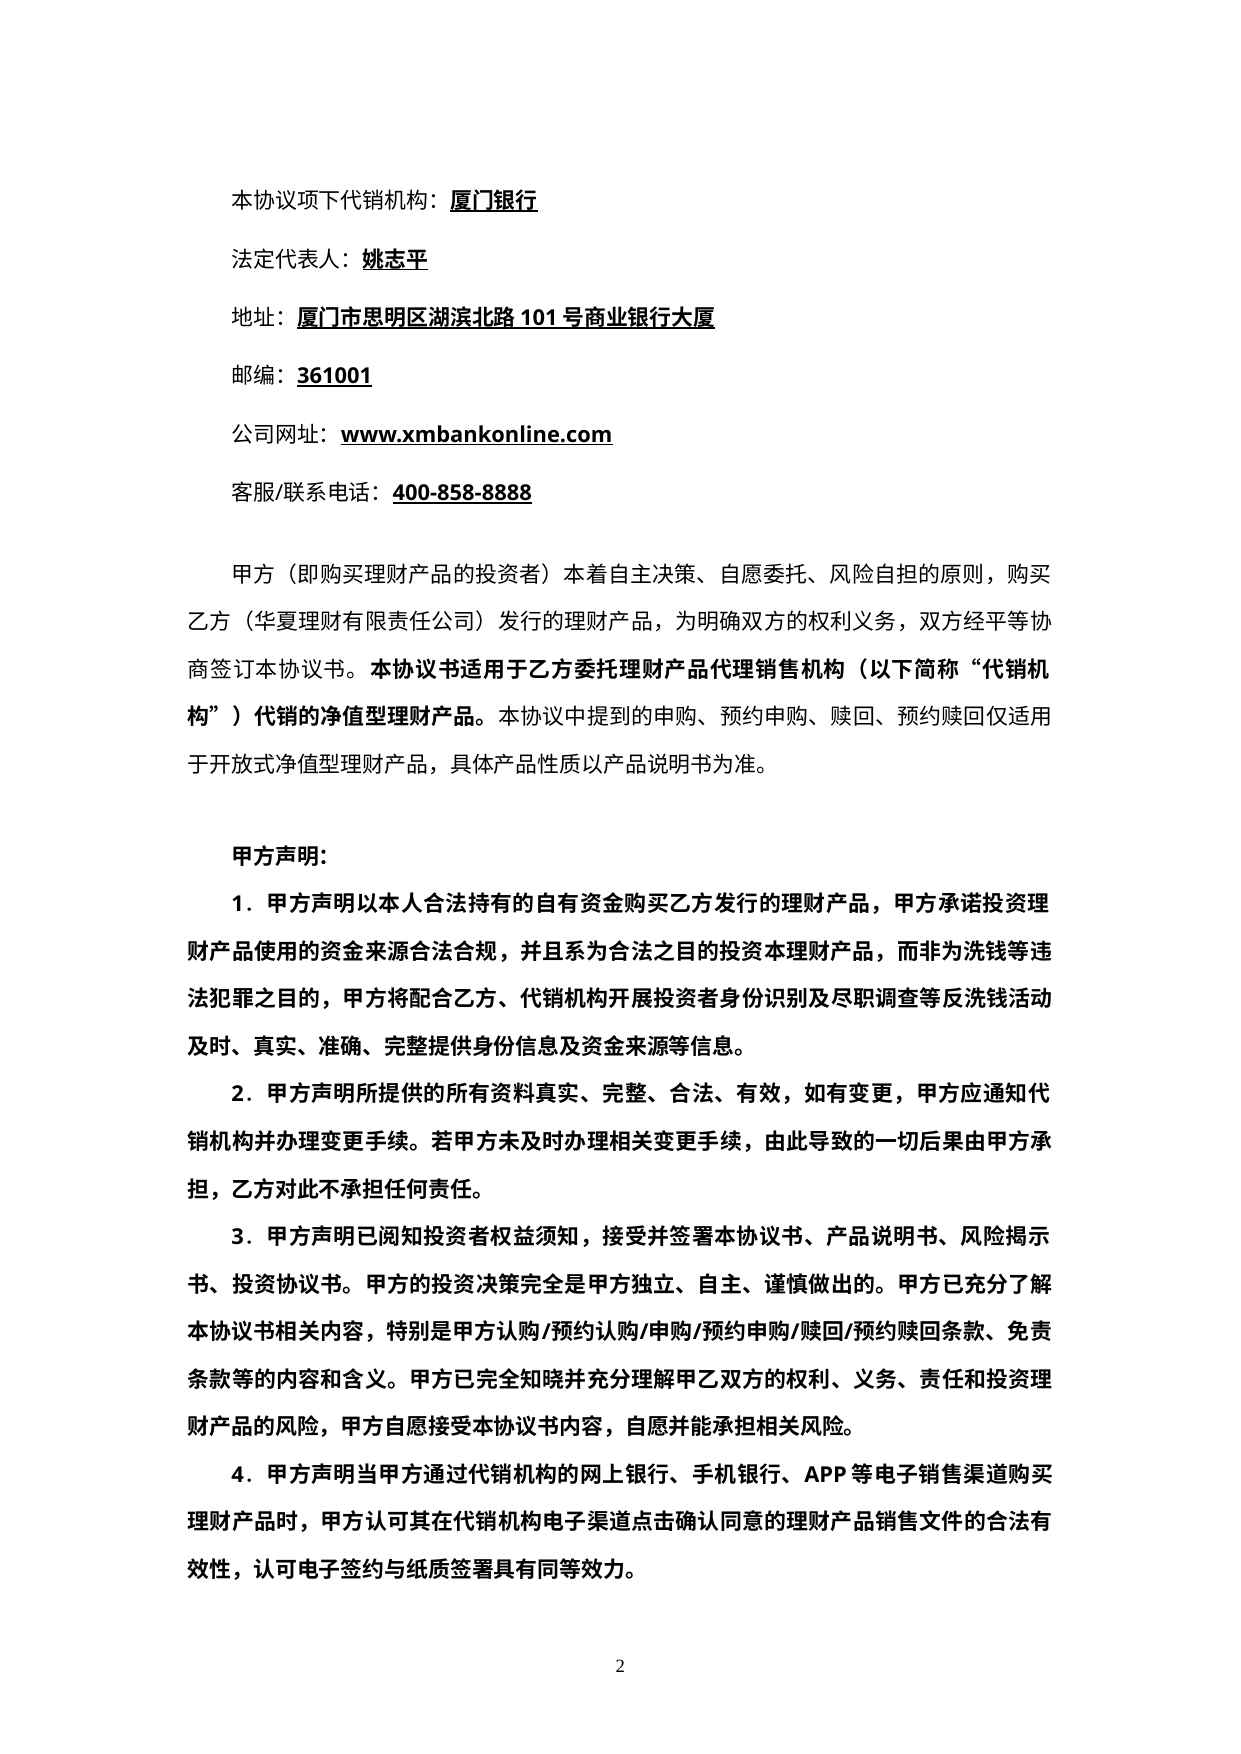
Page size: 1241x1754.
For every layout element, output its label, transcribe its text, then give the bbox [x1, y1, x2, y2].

text 4．甲方声明当甲方通过代销机构的网上银行、手机银行、APP等电子销售渠道购买理财产品时，甲方认可其在代销机构电子渠道点击确认同意的理财产品销售文件的合法有效性，认可电子签约与纸质签署具有同等效力。 [187, 1457, 1053, 1583]
text 地址：厦门市思明区湖滨北路101号商业银行大厦 [187, 279, 1053, 337]
text 甲方（即购买理财产品的投资者）本着自主决策、自愿委托、风险自担的原则，购买乙方（华夏理财有限责任公司）发行的理财产品，为明确双方的权利义务，双方经平等协商签订本协议书。本协议书适用于乙方委托理财产品代理销售机构（以下简称“代销机构”）代销的净值型理财产品。本协议中提到的申购、预约申购、赎回、预约赎回仅适用于开放式净值型理财产品，具体产品性质以产品说明书为准。 [187, 557, 1053, 778]
text 本协议项下代销机构：厦门银行 [187, 162, 1053, 220]
text 2．甲方声明所提供的所有资料真实、完整、合法、有效，如有变更，甲方应通知代销机构并办理变更手续。若甲方未及时办理相关变更手续，由此导致的一切后果由甲方承担，乙方对此不承担任何责任。 [187, 1076, 1053, 1203]
text 甲方声明： [187, 839, 1053, 871]
text 3．甲方声明已阅知投资者权益须知，接受并签署本协议书、产品说明书、风险揭示书、投资协议书。甲方的投资决策完全是甲方独立、自主、谨慎做出的。甲方已充分了解本协议书相关内容，特别是甲方认购/预约认购/申购/预约申购/赎回/预约赎回条款、免责条款等的内容和含义。甲方已完全知晓并充分理解甲乙双方的权利、义务、责任和投资理财产品的风险，甲方自愿接受本协议书内容，自愿并能承担相关风险。 [187, 1219, 1053, 1441]
text 法定代表人：姚志平 [187, 220, 1053, 279]
text 1．甲方声明以本人合法持有的自有资金购买乙方发行的理财产品，甲方承诺投资理财产品使用的资金来源合法合规，并且系为合法之目的投资本理财产品，而非为洗钱等违法犯罪之目的，甲方将配合乙方、代销机构开展投资者身份识别及尽职调查等反洗钱活动，及时、真实、准确、完整提供身份信息及资金来源等信息。 [187, 886, 1053, 1061]
text 邮编：361001 [187, 337, 1053, 395]
text 公司网址：www.xmbankonline.com [187, 395, 1053, 454]
text 客服/联系电话：400-858-8888 [187, 454, 1053, 512]
